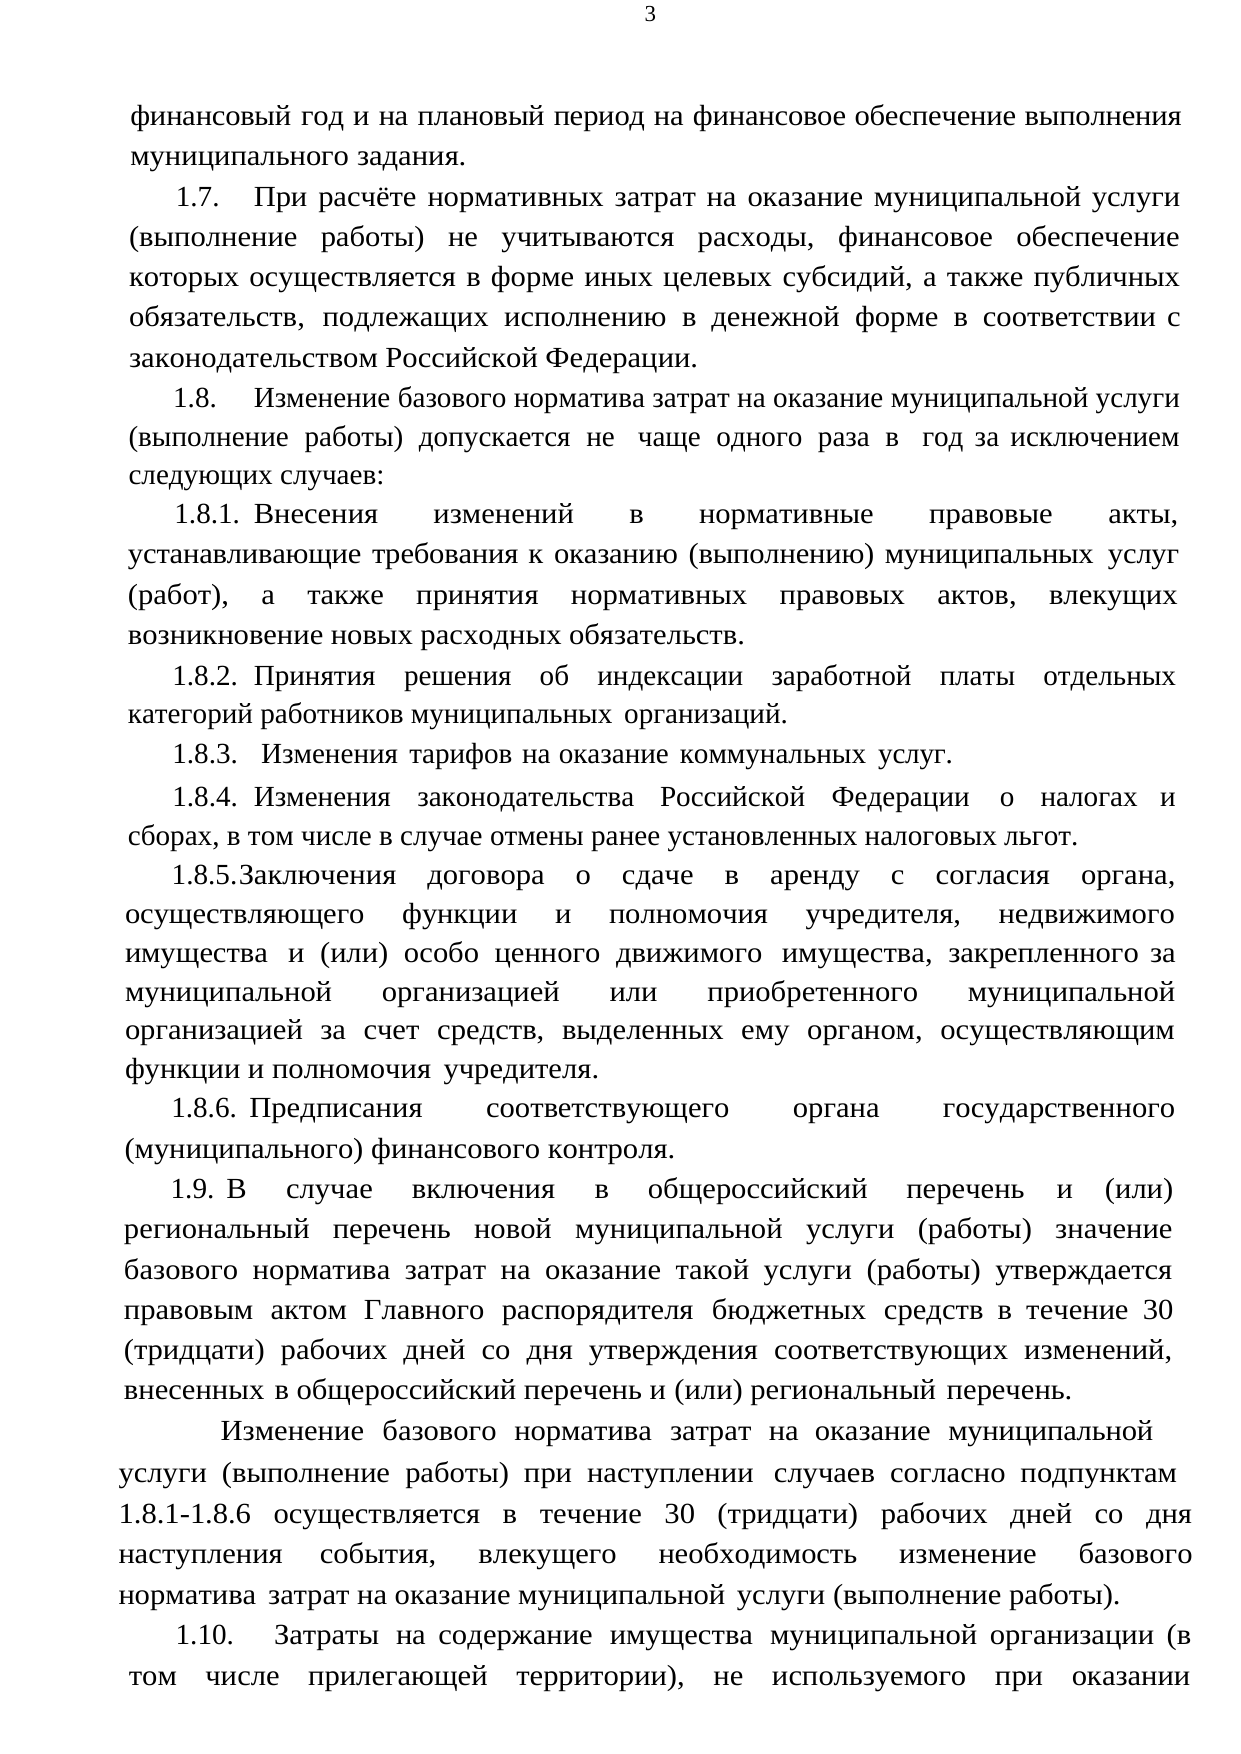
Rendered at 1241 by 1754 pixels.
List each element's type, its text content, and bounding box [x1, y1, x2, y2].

list Изменения тарифов на оказание коммунальных услуг. [128, 736, 1177, 769]
list При расчёте нормативных затрат на оказание муниципальной услуги (выполнение работы) не учитываются расходы, финансовое обеспечение которых осуществляется в форме иных целевых субсидий, а также публичных обязательств, подлежащих исполнению в денежной форме в соответствии с законодательством Российской Федерации. [129, 179, 1181, 373]
list Предписания соответствующего органа государственного (муниципального) финансового контроля. [124, 1090, 1176, 1164]
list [130, 98, 1182, 172]
list Заключения договора о сдаче в аренду с согласия органа, осуществляющего функции и полномочия учредителя, недвижимого имущества и (или) особо ценного движимого имущества, закрепленного за муниципальной организацией или приобретенного муниципальной организацией за счет средств, выделенных ему органом, осуществляющим функции и полномочия учредителя. [125, 857, 1176, 1085]
list В случае включения в общероссийский перечень и (или) региональный перечень новой муниципальной услуги (работы) значение базового норматива затрат на оказание такой услуги (работы) утверждается правовым актом Главного распорядителя бюджетных средств в течение 30 (тридцати) рабочих дней со дня утверждения соответствующих изменений, внесенных в общероссийский перечень и (или) региональный перечень. [124, 1171, 1174, 1406]
list Изменения законодательства Российской Федерации о налогах и сборах, в том числе в случае отмены ранее установленных налоговых льгот. [128, 779, 1175, 852]
list Принятия решения об индексации заработной платы отдельных категорий работников муниципальных организаций. [128, 658, 1177, 730]
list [129, 1617, 1191, 1691]
list Изменение базового норматива затрат на оказание муниципальной услуги (выполнение работы) допускается не чаще одного раза в год за исключением следующих случаев: [128, 380, 1180, 491]
text услуги (выполнение работы) при наступлении случаев согласно подпунктам 1.8.1-1.8.6 осуществляется в течение 30 (тридцати) рабочих дней со дня наступления события, влекущего необходимость изменение базового норматива затрат на оказание муниципальной услуги (выполнение работы). [118, 1455, 1193, 1610]
text Изменение базового норматива затрат на оказание муниципальной [174, 1413, 1197, 1447]
list Внесения изменений в нормативные правовые акты, устанавливающие требования к оказанию (выполнению) муниципальных услуг (работ), а также принятия нормативных правовых актов, влекущих возникновение новых расходных обязательств. [128, 496, 1179, 651]
